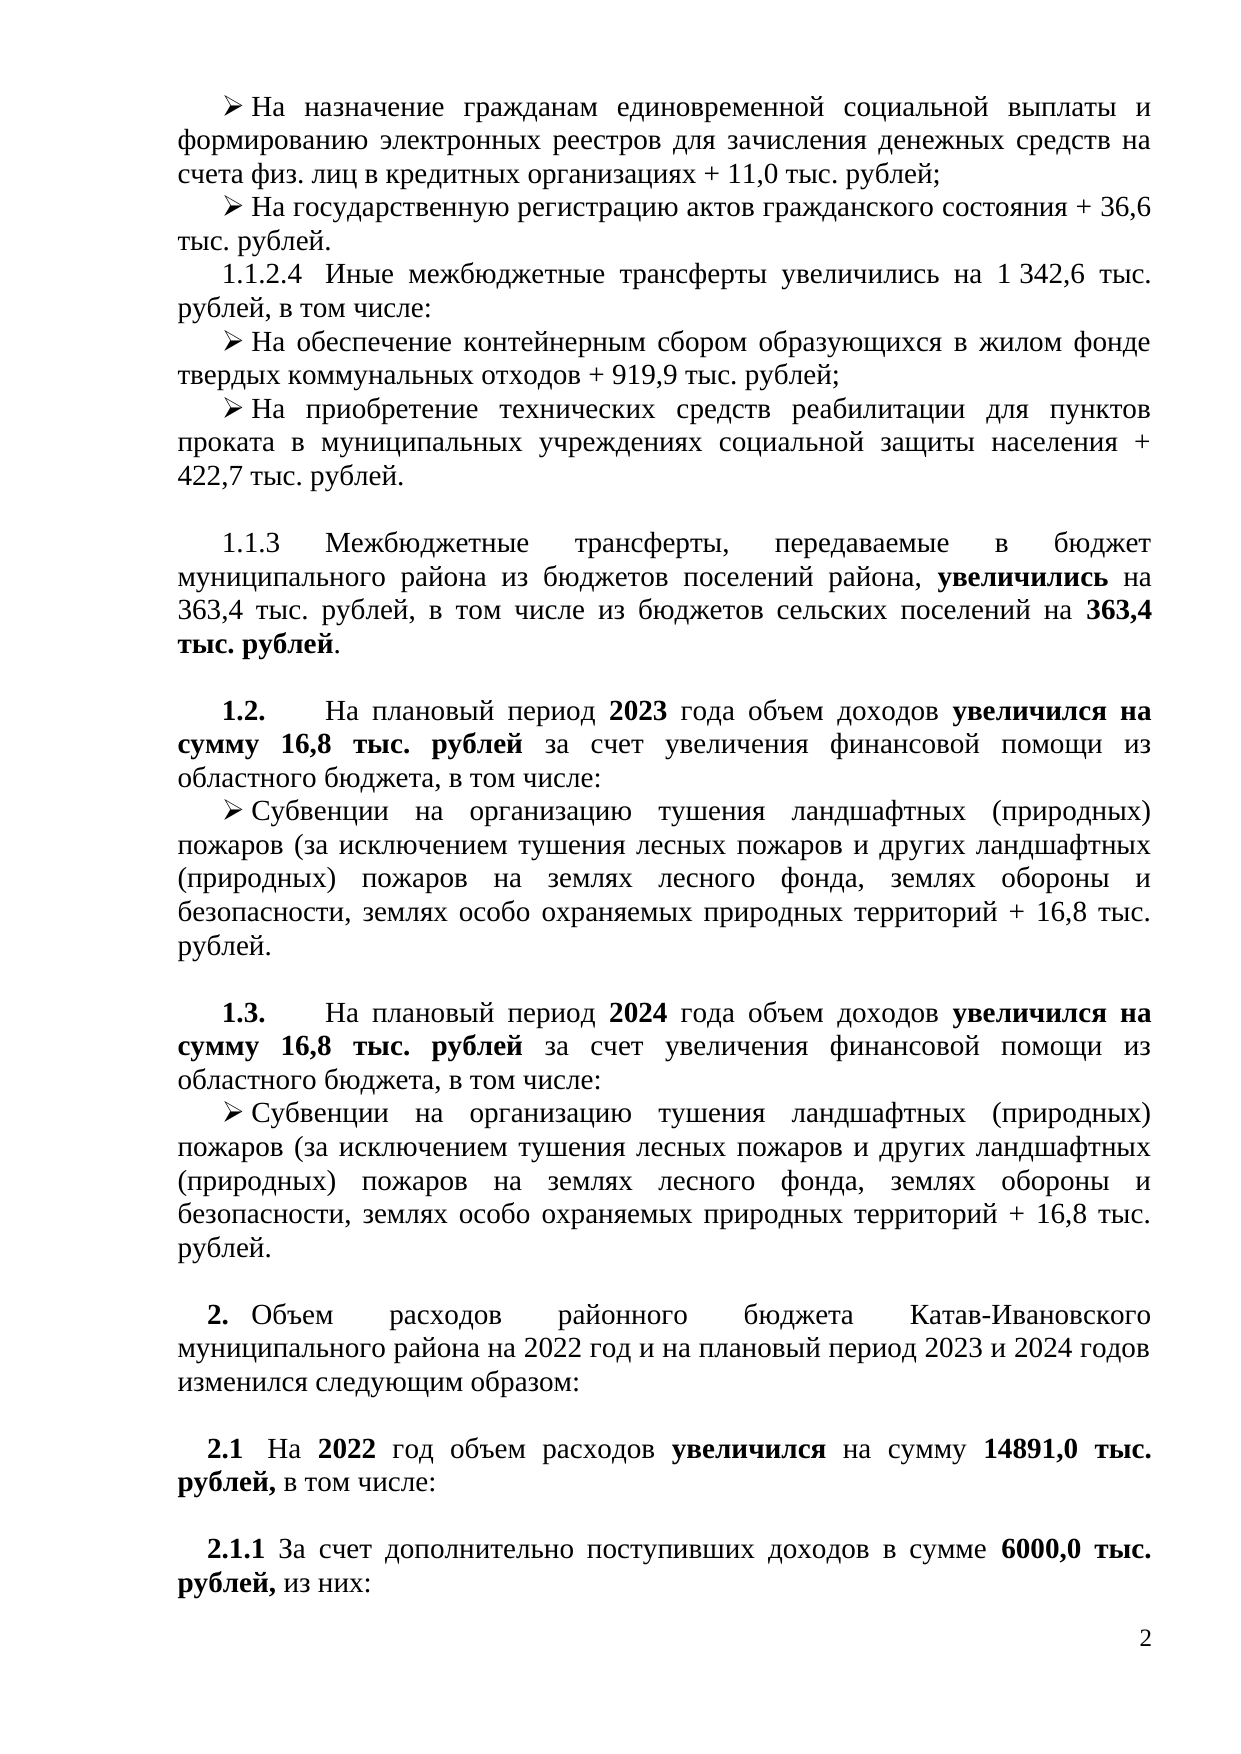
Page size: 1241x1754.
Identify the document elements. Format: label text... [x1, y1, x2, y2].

list На обеспечение контейнерным сбором образующихся в жилом фонде твердых коммунальных отходов + 919,9 тыс. рублей; [177, 324, 1152, 391]
list На назначение гражданам единовременной социальной выплаты и формированию электронных реестров для зачисления денежных средств на счета физ. лиц в кредитных организациях + 11,0 тыс. рублей; [177, 89, 1152, 189]
list На приобретение технических средств реабилитации для пунктов проката в муниципальных учреждениях социальной защиты населения + 422,7 тыс. рублей. [177, 391, 1152, 492]
text 2.1.1 За счет дополнительно поступивших доходов в сумме 6000,0 тыс. рублей, из них: [177, 1532, 1152, 1599]
list Субвенции на организацию тушения ландшафтных (природных) пожаров (за исключением тушения лесных пожаров и других ландшафтных (природных) пожаров на землях лесного фонда, землях обороны и безопасности, землях особо охраняемых природных территорий + 16,8 тыс. рублей. [177, 793, 1152, 961]
list Объем расходов районного бюджета Катав-Ивановского муниципального района на 2022 год и на плановый период 2023 и 2024 годов изменился следующим образом: [177, 1297, 1152, 1397]
list Иные межбюджетные трансферты увеличились на 1 342,6 тыс. рублей, в том числе: [177, 257, 1152, 324]
list На 2022 год объем расходов увеличился на сумму 14891,0 тыс. рублей, в том числе: [177, 1431, 1152, 1498]
list Субвенции на организацию тушения ландшафтных (природных) пожаров (за исключением тушения лесных пожаров и других ландшафтных (природных) пожаров на землях лесного фонда, землях обороны и безопасности, землях особо охраняемых природных территорий + 16,8 тыс. рублей. [177, 1095, 1152, 1263]
list Межбюджетные трансферты, передаваемые в бюджет муниципального района из бюджетов поселений района, увеличились на 363,4 тыс. рублей, в том числе из бюджетов сельских поселений на 363,4 тыс. рублей. [177, 525, 1152, 659]
list На государственную регистрацию актов гражданского состояния + 36,6 тыс. рублей. [177, 189, 1152, 257]
list 1.3. На плановый период 2024 года объем доходов увеличился на сумму 16,8 тыс. рублей за счет увеличения финансовой помощи из областного бюджета, в том числе: [177, 995, 1152, 1095]
list На плановый период 2023 года объем доходов увеличился на сумму 16,8 тыс. рублей за счет увеличения финансовой помощи из областного бюджета, в том числе: [177, 693, 1152, 793]
